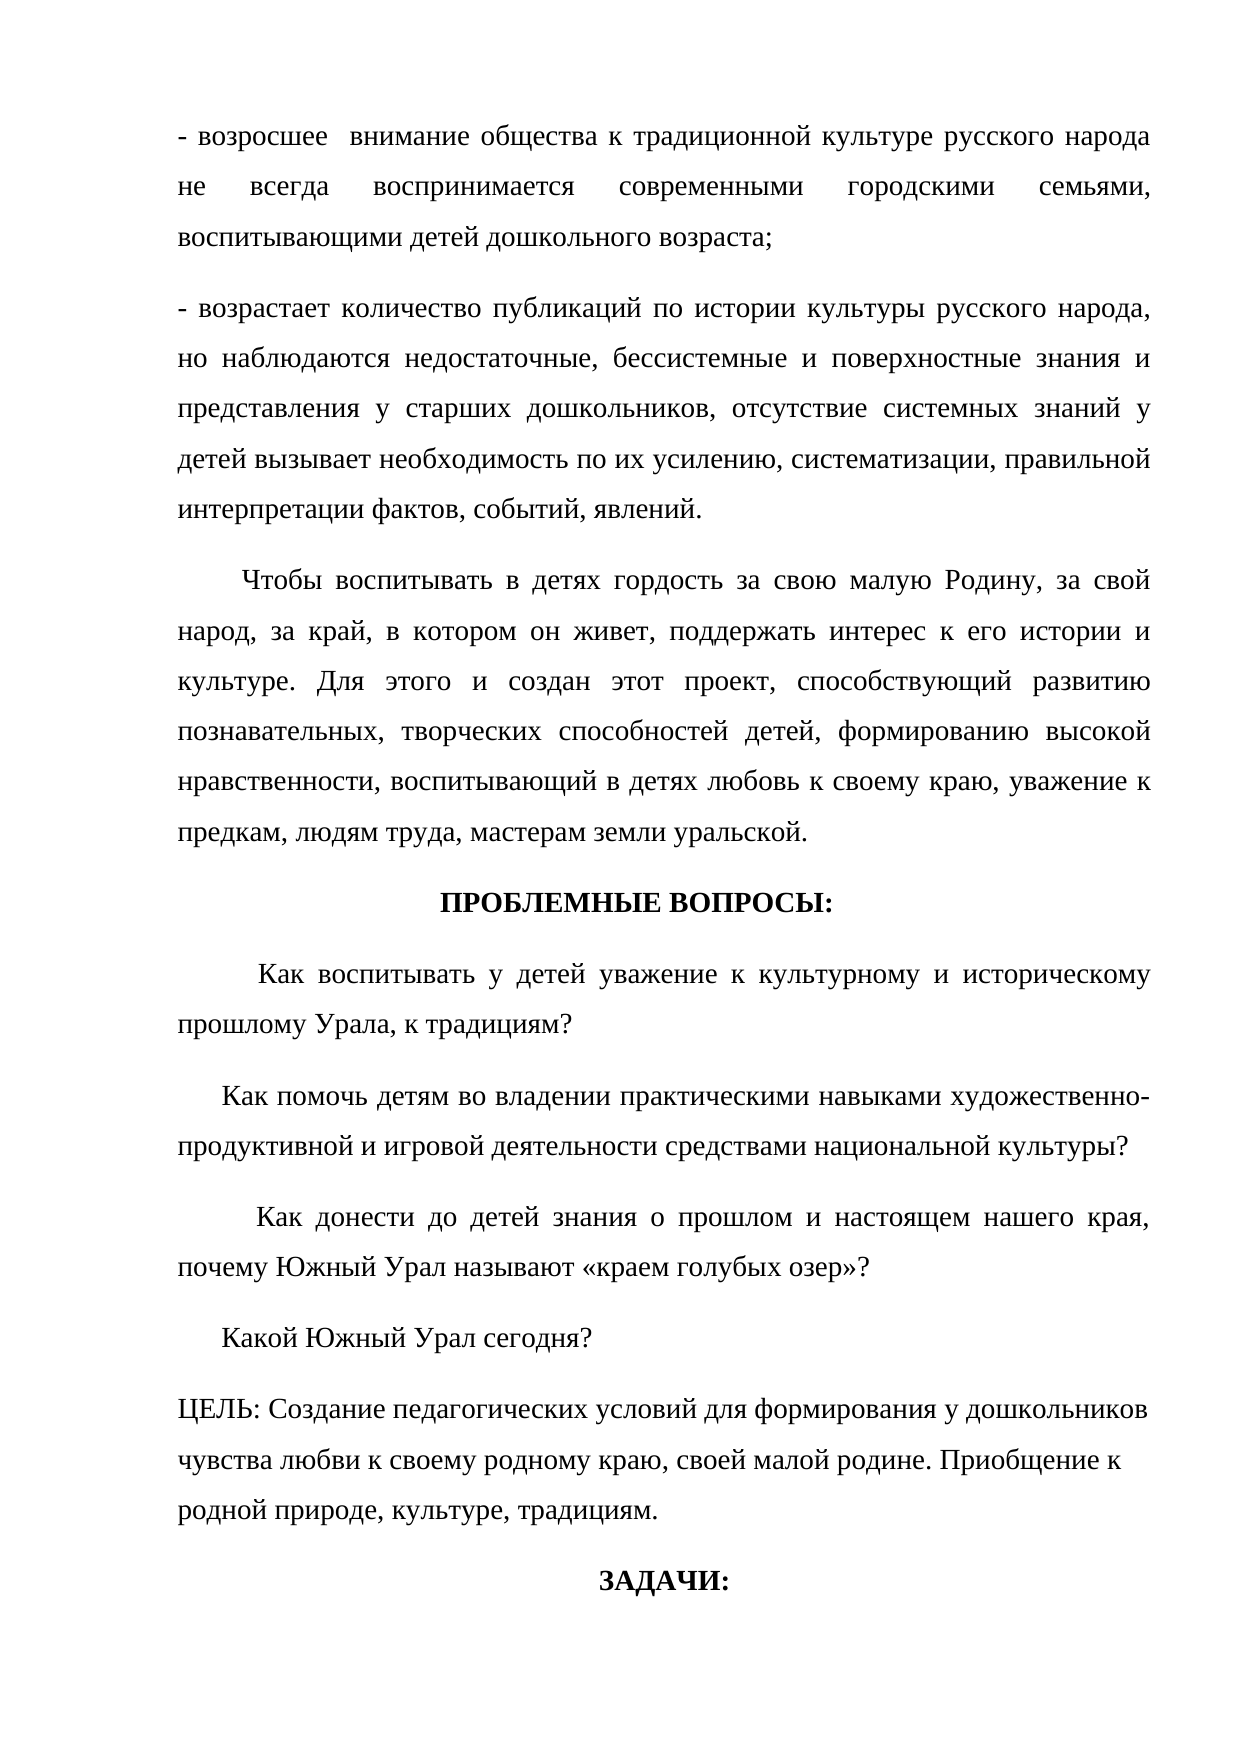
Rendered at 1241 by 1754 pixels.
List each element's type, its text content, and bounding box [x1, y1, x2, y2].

text Какой Южный Урал сегодня? [177, 1321, 1152, 1354]
text Чтобы воспитывать в детях гордость за свою малую Родину, за свой народ, за край, в котором он живет, поддержать интерес к его истории и культуре. Для этого и создан этот проект, способствующий развитию познавательных, творческих способностей детей, формированию высокой нравственности, воспитывающий в детях любовь к своему краю, уважение к предкам, людям труда, мастерам земли уральской. [177, 562, 1152, 847]
text - возрастает количество публикаций по истории культуры русского народа, но наблюдаются недостаточные, бессистемные и поверхностные знания и представления у старших дошкольников, отсутствие системных знаний у детей вызывает необходимость по их усилению, систематизации, правильной интерпретации фактов, событий, явлений. [177, 290, 1152, 525]
text ЦЕЛЬ: Создание педагогических условий для формирования у дошкольников чувства любви к своему родному краю, своей малой родине. Приобщение к родной природе, культуре, традициям. [177, 1392, 1152, 1526]
text Как донести до детей знания о прошлом и настоящем нашего края, почему Южный Урал называют «краем голубых озер»? [177, 1199, 1152, 1283]
text Как воспитывать у детей уважение к культурному и историческому прошлому Урала, к традициям? [177, 956, 1152, 1040]
text Как помочь детям во владении практическими навыками художественно-продуктивной и игровой деятельности средствами национальной культуры? [177, 1078, 1152, 1161]
text - возросшее внимание общества к традиционной культуре русского народа не всегда воспринимается современными городскими семьями, воспитывающими детей дошкольного возраста; [177, 118, 1152, 252]
text ПРОБЛЕМНЫЕ ВОПРОСЫ: [177, 885, 1152, 918]
text ЗАДАЧИ: [177, 1563, 1152, 1597]
